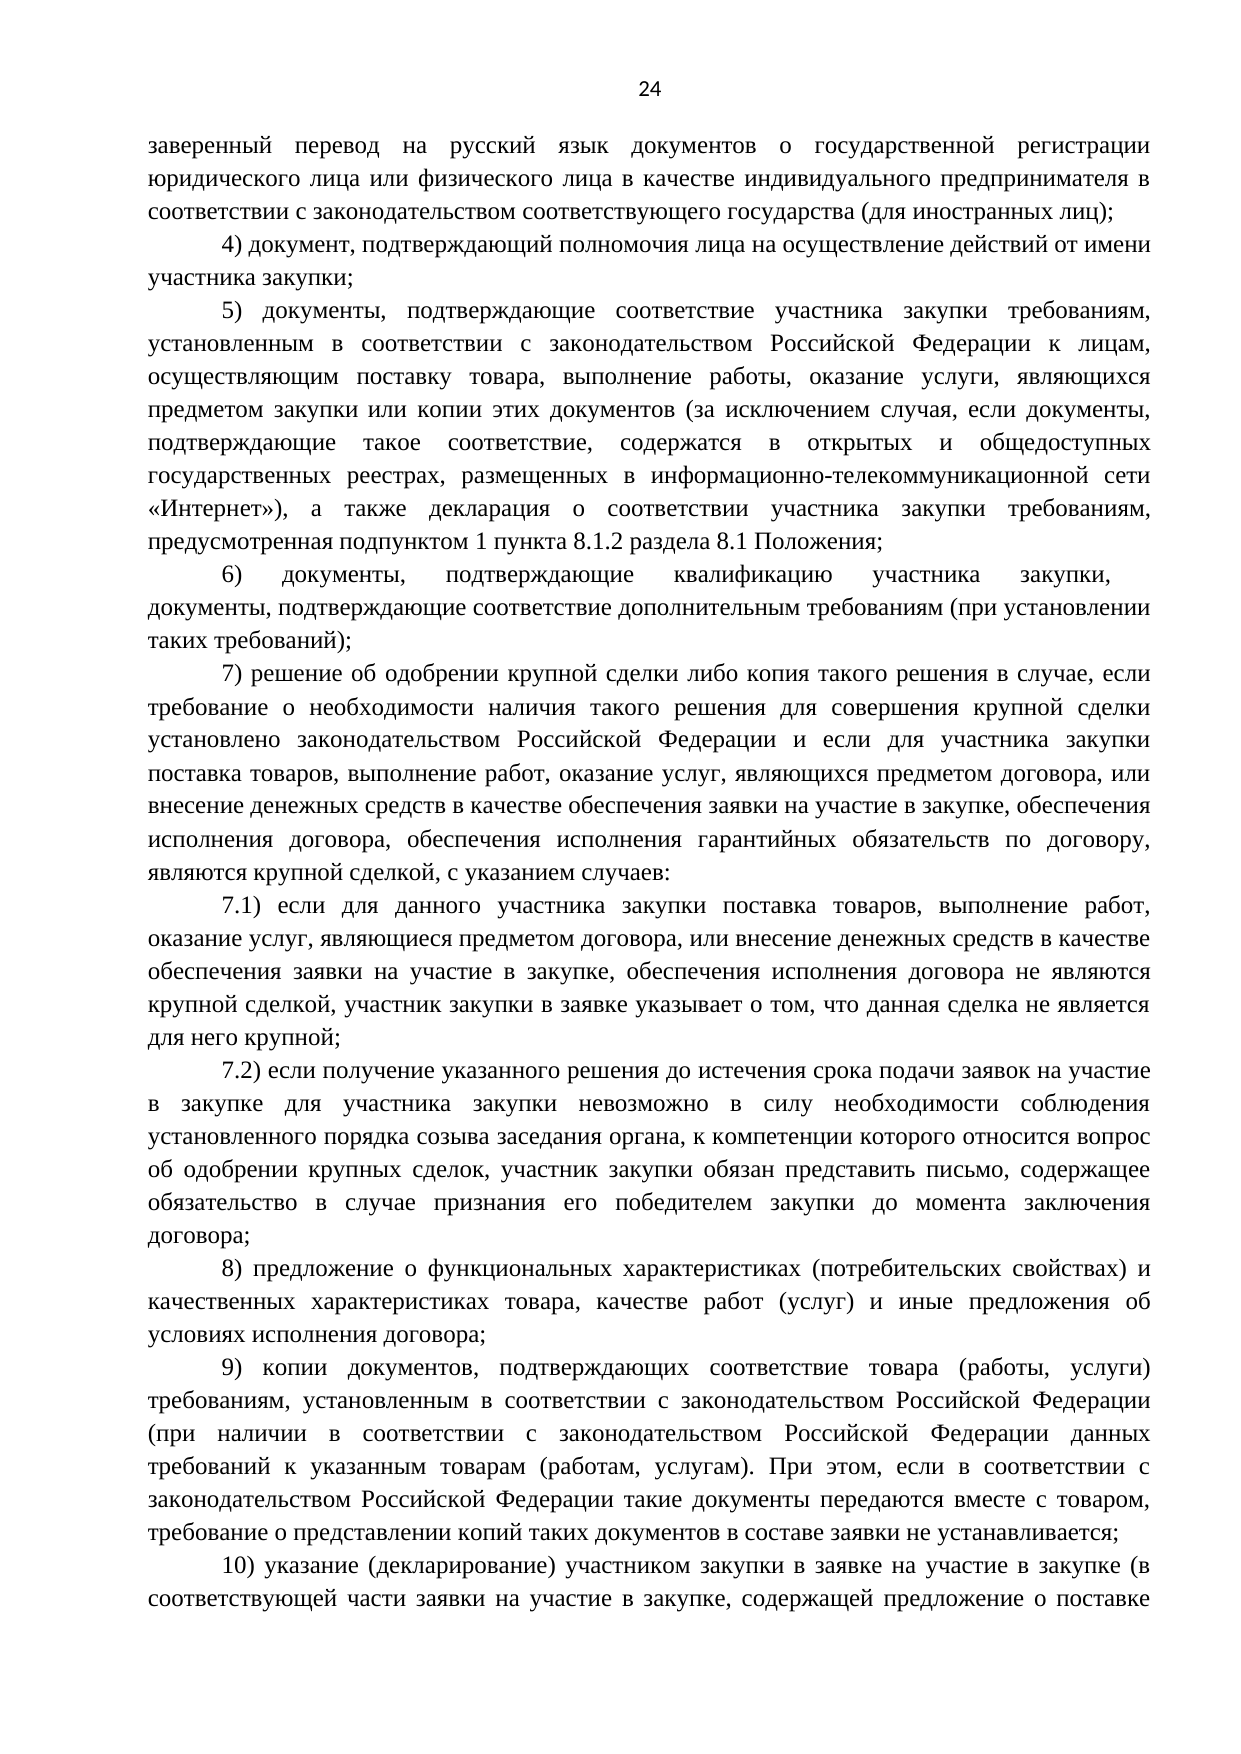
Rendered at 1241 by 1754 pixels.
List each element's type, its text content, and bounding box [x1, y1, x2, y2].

text 7.2) если получение указанного решения до истечения срока подачи заявок на участие в закупке для участника закупки невозможно в силу необходимости соблюдения установленного порядка созыва заседания органа, к компетенции которого относится вопрос об одобрении крупных сделок, участник закупки обязан представить письмо, содержащее обязательство в случае признания его победителем закупки до момента заключения договора; [148, 1055, 1152, 1249]
text 6) документы, подтверждающие квалификацию участника закупки, документы, подтверждающие соответствие дополнительным требованиям (при установлении таких требований); [148, 559, 1152, 654]
text 9) копии документов, подтверждающих соответствие товара (работы, услуги) требованиям, установленным в соответствии с законодательством Российской Федерации (при наличии в соответствии с законодательством Российской Федерации данных требований к указанным товарам (работам, услугам). При этом, если в соответствии с законодательством Российской Федерации такие документы передаются вместе с товаром, требование о представлении копий таких документов в составе заявки не устанавливается; [148, 1352, 1152, 1546]
text 7.1) если для данного участника закупки поставка товаров, выполнение работ, оказание услуг, являющиеся предметом договора, или внесение денежных средств в качестве обеспечения заявки на участие в закупке, обеспечения исполнения договора не являются крупной сделкой, участник закупки в заявке указывает о том, что данная сделка не является для него крупной; [148, 890, 1152, 1051]
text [148, 130, 1152, 225]
text 4) документ, подтверждающий полномочия лица на осуществление действий от имени участника закупки; [148, 229, 1152, 291]
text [148, 1550, 1152, 1612]
text 7) решение об одобрении крупной сделки либо копия такого решения в случае, если требование о необходимости наличия такого решения для совершения крупной сделки установлено законодательством Российской Федерации и если для участника закупки поставка товаров, выполнение работ, оказание услуг, являющихся предметом договора, или внесение денежных средств в качестве обеспечения заявки на участие в закупке, обеспечения исполнения договора, обеспечения исполнения гарантийных обязательств по договору, являются крупной сделкой, с указанием случаев: [148, 658, 1152, 885]
text 5) документы, подтверждающие соответствие участника закупки требованиям, установленным в соответствии с законодательством Российской Федерации к лицам, осуществляющим поставку товара, выполнение работы, оказание услуги, являющихся предметом закупки или копии этих документов (за исключением случая, если документы, подтверждающие такое соответствие, содержатся в открытых и общедоступных государственных реестрах, размещенных в информационно-телекоммуникационной сети «Интернет»), а также декларация о соответствии участника закупки требованиям, предусмотренная подпунктом 1 пункта 8.1.2 раздела 8.1 Положения; [148, 295, 1152, 555]
text 8) предложение о функциональных характеристиках (потребительских свойствах) и качественных характеристиках товара, качестве работ (услуг) и иные предложения об условиях исполнения договора; [148, 1253, 1152, 1348]
